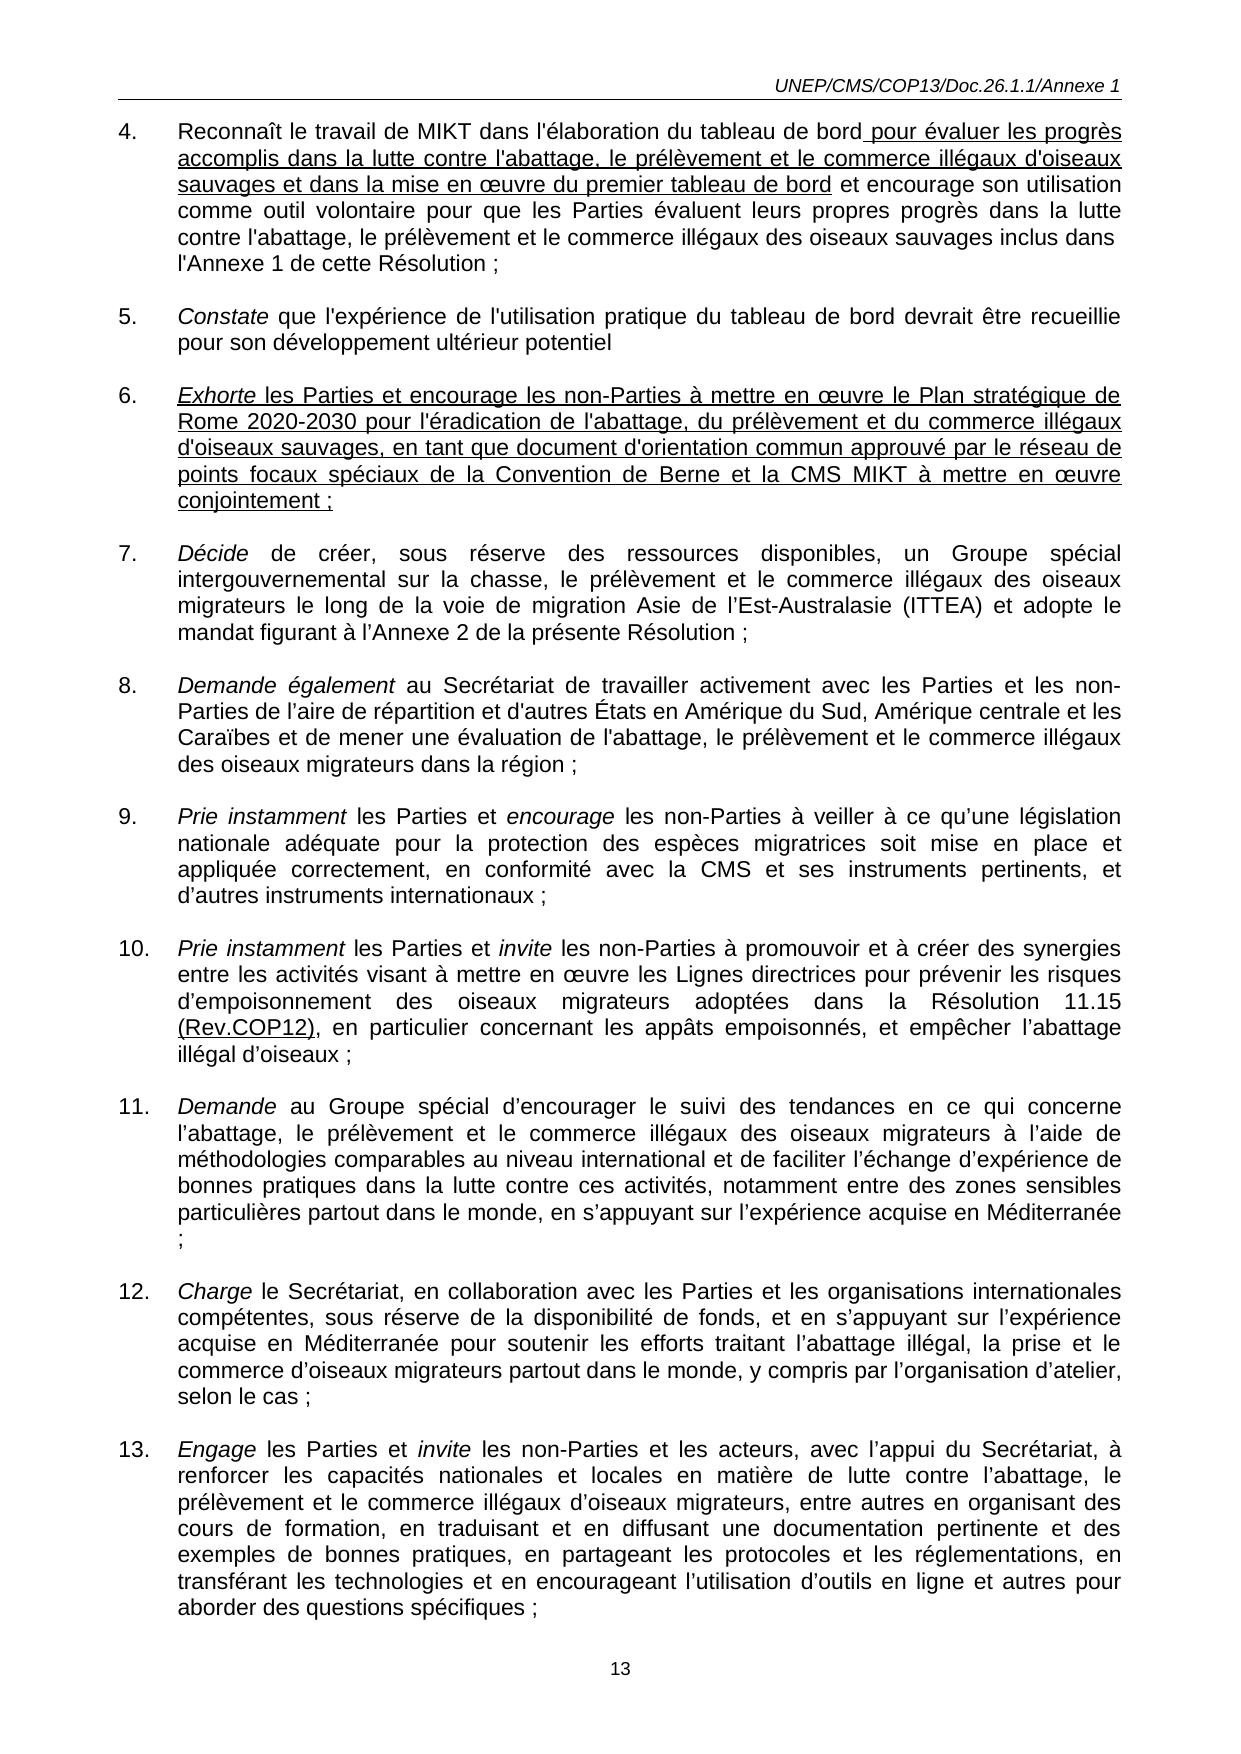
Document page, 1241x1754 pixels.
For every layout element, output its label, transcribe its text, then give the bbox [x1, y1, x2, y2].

list Charge le Secrétariat, en collaboration avec les Parties et les organisations internationales compétentes, sous réserve de la disponibilité de fonds, et en s’appuyant sur l’expérience acquise en Méditerranée pour soutenir les efforts traitant l’abattage illégal, la prise et le commerce d’oiseaux migrateurs partout dans le monde, y compris par l’organisation d’atelier, selon le cas ; [118, 1278, 1122, 1409]
list Exhorte les Parties et encourage les non-Parties à mettre en œuvre le Plan stratégique de Rome 2020-2030 pour l'éradication de l'abattage, du prélèvement et du commerce illégaux d'oiseaux sauvages, en tant que document d'orientation commun approuvé par le réseau de points focaux spéciaux de la Convention de Berne et la CMS MIKT à mettre en œuvre conjointement ; [118, 382, 1122, 513]
list Demande également au Secrétariat de travailler activement avec les Parties et les non-Parties de l’aire de répartition et d'autres États en Amérique du Sud, Amérique centrale et les Caraïbes et de mener une évaluation de l'abattage, le prélèvement et le commerce illégaux des oiseaux migrateurs dans la région ; [118, 672, 1122, 777]
list Engage les Parties et invite les non-Parties et les acteurs, avec l’appui du Secrétariat, à renforcer les capacités nationales et locales en matière de lutte contre l’abattage, le prélèvement et le commerce illégaux d’oiseaux migrateurs, entre autres en organisant des cours de formation, en traduisant et en diffusant une documentation pertinente et des exemples de bonnes pratiques, en partageant les protocoles et les réglementations, en transférant les technologies et en encourageant l’utilisation d’outils en ligne et autres pour aborder des questions spécifiques ; [118, 1436, 1122, 1620]
list Prie instamment les Parties et encourage les non-Parties à veiller à ce qu’une législation nationale adéquate pour la protection des espèces migratrices soit mise en place et appliquée correctement, en conformité avec la CMS et ses instruments pertinents, et d’autres instruments internationaux ; [118, 803, 1122, 909]
list Décide de créer, sous réserve des ressources disponibles, un Groupe spécial intergouvernemental sur la chasse, le prélèvement et le commerce illégaux des oiseaux migrateurs le long de la voie de migration Asie de l’Est-Australasie (ITTEA) et adopte le mandat figurant à l’Annexe 2 de la présente Résolution ; [118, 540, 1122, 645]
list Prie instamment les Parties et invite les non-Parties à promouvoir et à créer des synergies entre les activités visant à mettre en œuvre les Lignes directrices pour prévenir les risques d’empoisonnement des oiseaux migrateurs adoptées dans la Résolution 11.15 (Rev.COP12), en particulier concernant les appâts empoisonnés, et empêcher l’abattage illégal d’oiseaux ; [118, 935, 1122, 1067]
list Demande au Groupe spécial d’encourager le suivi des tendances en ce qui concerne l’abattage, le prélèvement et le commerce illégaux des oiseaux migrateurs à l’aide de méthodologies comparables au niveau international et de faciliter l’échange d’expérience de bonnes pratiques dans la lutte contre ces activités, notamment entre des zones sensibles particulières partout dans le monde, en s’appuyant sur l’expérience acquise en Méditerranée ; [118, 1093, 1122, 1251]
list Reconnaît le travail de MIKT dans l'élaboration du tableau de bord pour évaluer les progrès accomplis dans la lutte contre l'abattage, le prélèvement et le commerce illégaux d'oiseaux sauvages et dans la mise en œuvre du premier tableau de bord et encourage son utilisation comme outil volontaire pour que les Parties évaluent leurs propres progrès dans la lutte contre l'abattage, le prélèvement et le commerce illégaux des oiseaux sauvages inclus dans l'Annexe 1 de cette Résolution ; [118, 118, 1122, 276]
list Constate que l'expérience de l'utilisation pratique du tableau de bord devrait être recueillie pour son développement ultérieur potentiel [118, 303, 1122, 355]
